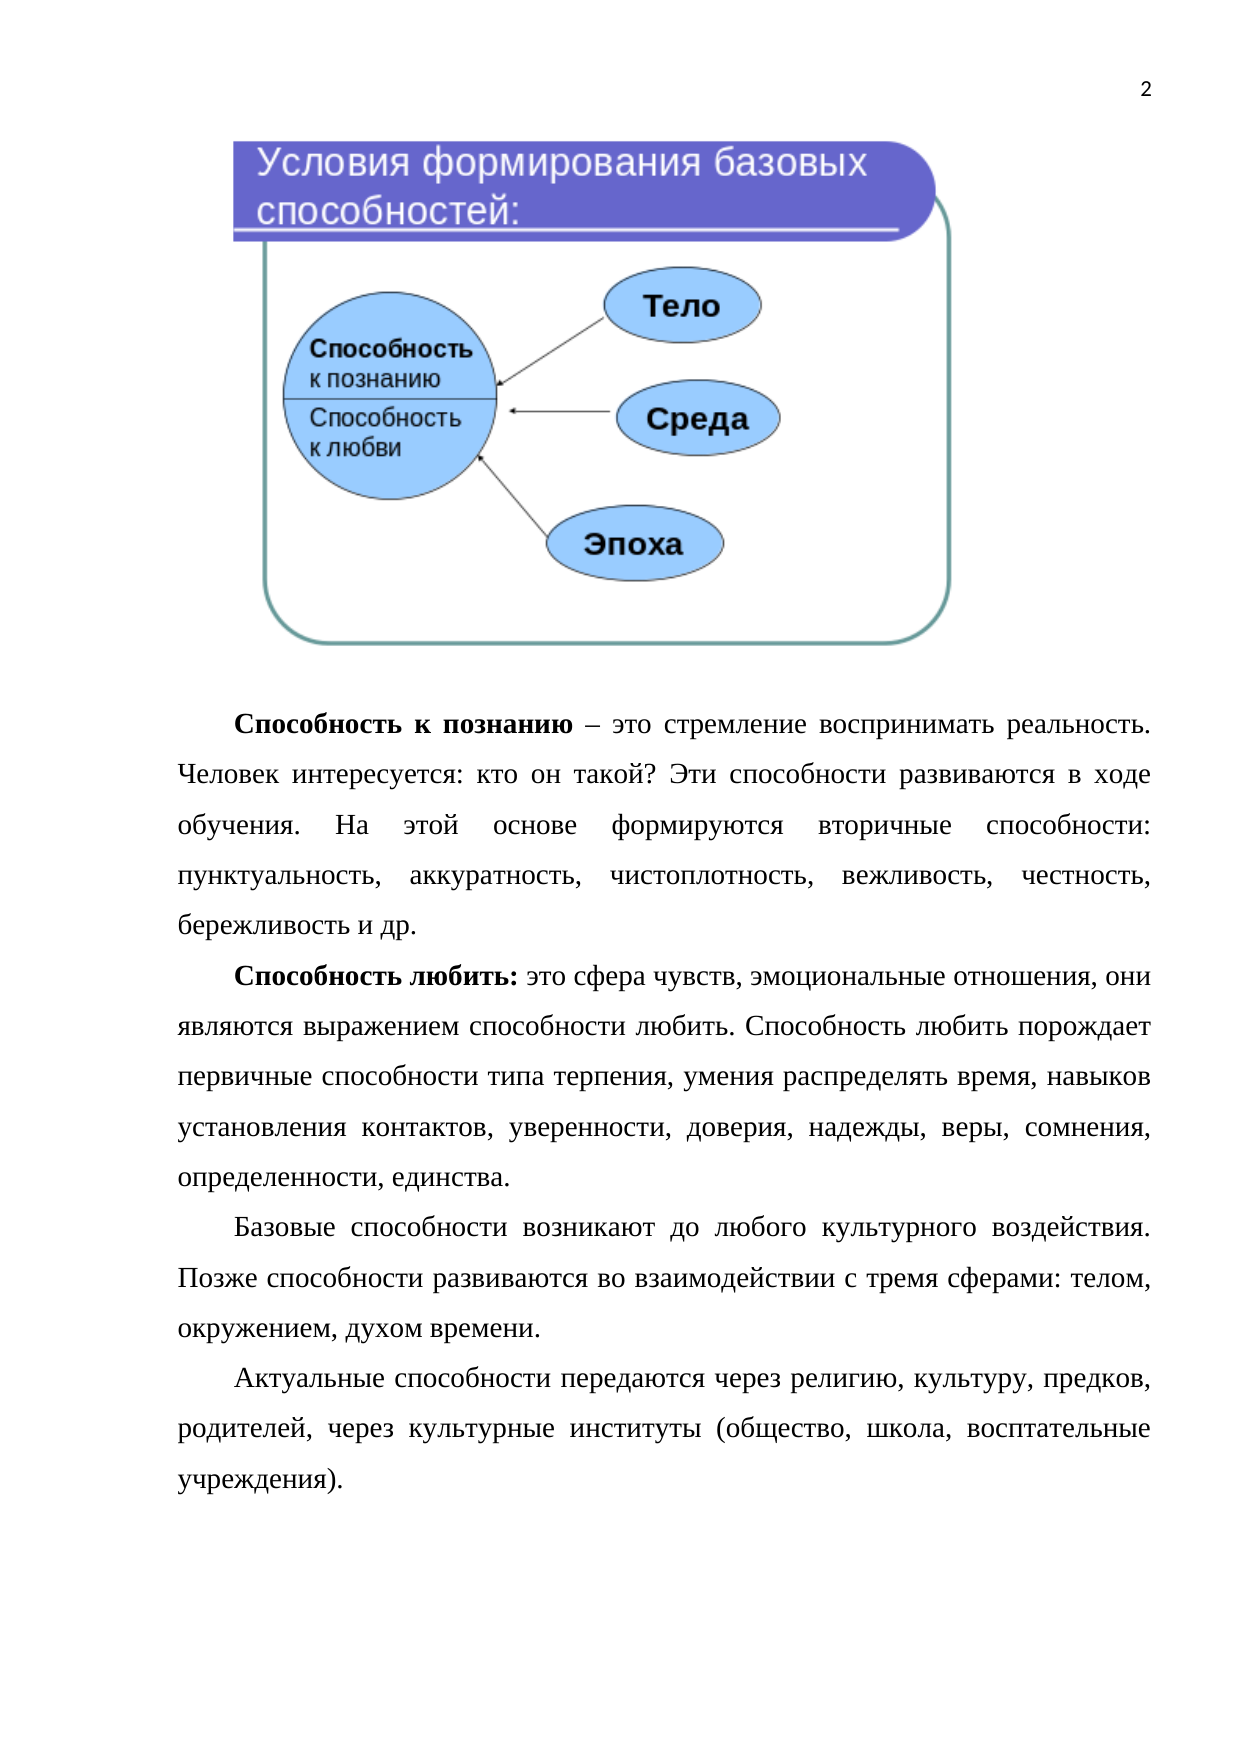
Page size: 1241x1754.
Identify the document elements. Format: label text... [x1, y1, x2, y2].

text Актуальные способности передаются через религию, культуру, предков, родителей, через культурные институты (общество, школа, восптательные учреждения). [177, 1360, 1152, 1494]
text Способность к познанию – это стремление воспринимать реальность. Человек интересуется: кто он такой? Эти способности развиваются в ходе обучения. На этой основе формируются вторичные способности: пунктуальность, аккуратность, чистоплотность, вежливость, честность, бережливость и др. [177, 706, 1152, 941]
text Способность любить: это сфера чувств, эмоциональные отношения, они являются выражением способности любить. Способность любить порождает первичные способности типа терпения, умения распределять время, навыков установления контактов, уверенности, доверия, надежды, веры, сомнения, определенности, единства. [177, 958, 1152, 1193]
text Базовые способности возникают до любого культурного воздействия. Позже способности развиваются во взаимодействии с тремя сферами: телом, окружением, духом времени. [177, 1209, 1152, 1343]
